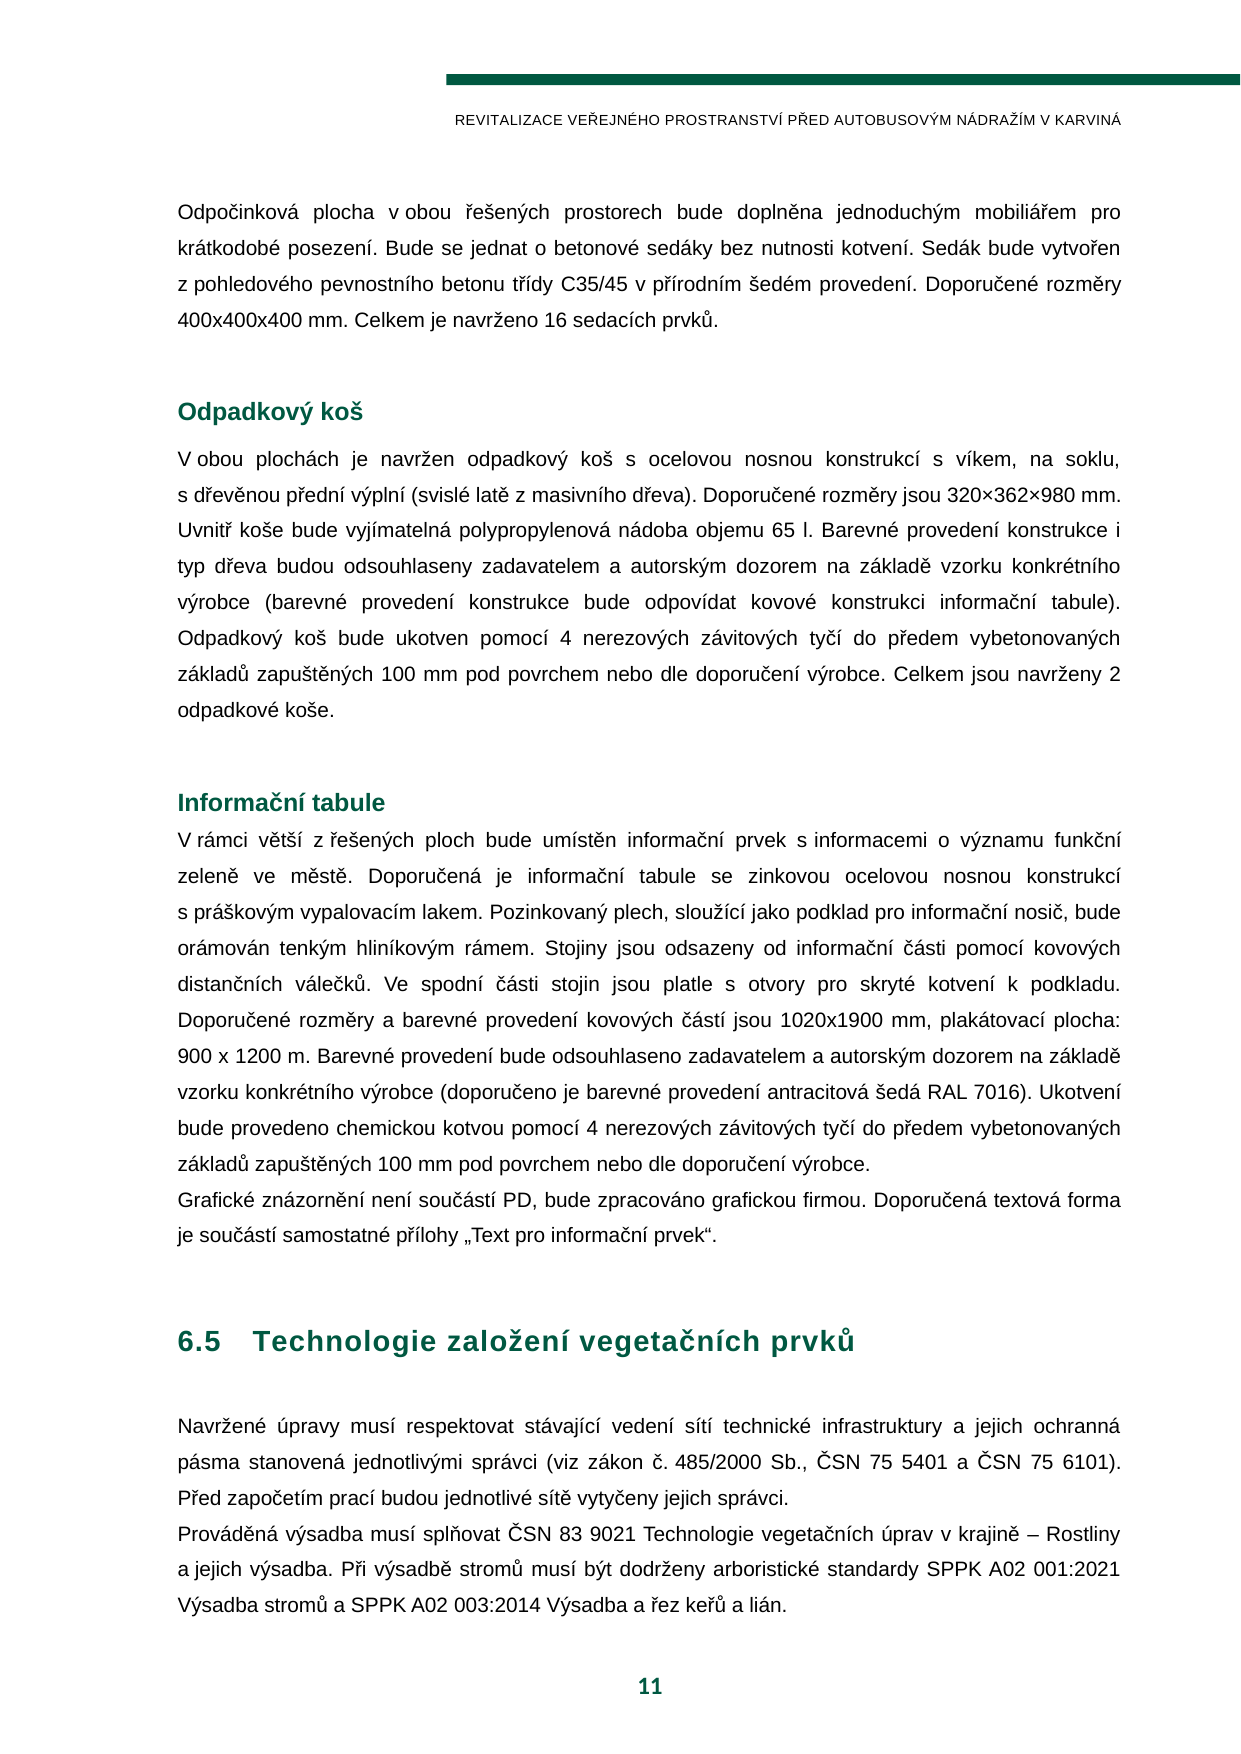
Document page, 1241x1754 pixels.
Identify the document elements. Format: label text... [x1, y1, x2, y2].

text Prováděná výsadba musí splňovat ČSN 83 9021 Technologie vegetačních úprav v krajině – Rostliny a jejich výsadba. Při výsadbě stromů musí být dodrženy arboristické standardy SPPK A02 001:2021 Výsadba stromů a SPPK A02 003:2014 Výsadba a řez keřů a lián. [177, 1521, 1122, 1617]
text Odpadkový koš [177, 397, 1122, 426]
text V obou plochách je navržen odpadkový koš s ocelovou nosnou konstrukcí s víkem, na soklu, s dřevěnou přední výplní (svislé latě z masivního dřeva). Doporučené rozměry jsou 320×362×980 mm. Uvnitř koše bude vyjímatelná polypropylenová nádoba objemu 65 l. Barevné provedení konstrukce i typ dřeva budou odsouhlaseny zadavatelem a autorským dozorem na základě vzorku konkrétního výrobce (barevné provedení konstrukce bude odpovídat kovové konstrukci informační tabule). Odpadkový koš bude ukotven pomocí 4 nerezových závitových tyčí do předem vybetonovaných základů zapuštěných 100 mm pod povrchem nebo dle doporučení výrobce. Celkem jsou navrženy 2 odpadkové koše. [177, 446, 1122, 722]
text Informační tabule [177, 788, 1122, 816]
list Technologie založení vegetačních prvků [177, 1324, 1122, 1357]
text Odpočinková plocha v obou řešených prostorech bude doplněna jednoduchým mobiliářem pro krátkodobé posezení. Bude se jednat o betonové sedáky bez nutnosti kotvení. Sedák bude vytvořen z pohledového pevnostního betonu třídy C35/45 v přírodním šedém provedení. Doporučené rozměry 400x400x400 mm. Celkem je navrženo 16 sedacích prvků. [177, 200, 1122, 332]
text Grafické znázornění není součástí PD, bude zpracováno grafickou firmou. Doporučená textová forma je součástí samostatné přílohy „Text pro informační prvek“. [177, 1187, 1122, 1247]
text V rámci větší z řešených ploch bude umístěn informační prvek s informacemi o významu funkční zeleně ve městě. Doporučená je informační tabule se zinkovou ocelovou nosnou konstrukcí s práškovým vypalovacím lakem. Pozinkovaný plech, sloužící jako podklad pro informační nosič, bude orámován tenkým hliníkovým rámem. Stojiny jsou odsazeny od informační části pomocí kovových distančních válečků. Ve spodní části stojin jsou platle s otvory pro skryté kotvení k podkladu. Doporučené rozměry a barevné provedení kovových částí jsou 1020x1900 mm, plakátovací plocha: 900 x 1200 m. Barevné provedení bude odsouhlaseno zadavatelem a autorským dozorem na základě vzorku konkrétního výrobce (doporučeno je barevné provedení antracitová šedá RAL 7016). Ukotvení bude provedeno chemickou kotvou pomocí 4 nerezových závitových tyčí do předem vybetonovaných základů zapuštěných 100 mm pod povrchem nebo dle doporučení výrobce. [177, 828, 1122, 1175]
text Navržené úpravy musí respektovat stávající vedení sítí technické infrastruktury a jejich ochranná pásma stanovená jednotlivými správci (viz zákon č. 485/2000 Sb., ČSN 75 5401 a ČSN 75 6101). Před započetím prací budou jednotlivé sítě vytyčeny jejich správci. [177, 1413, 1122, 1509]
